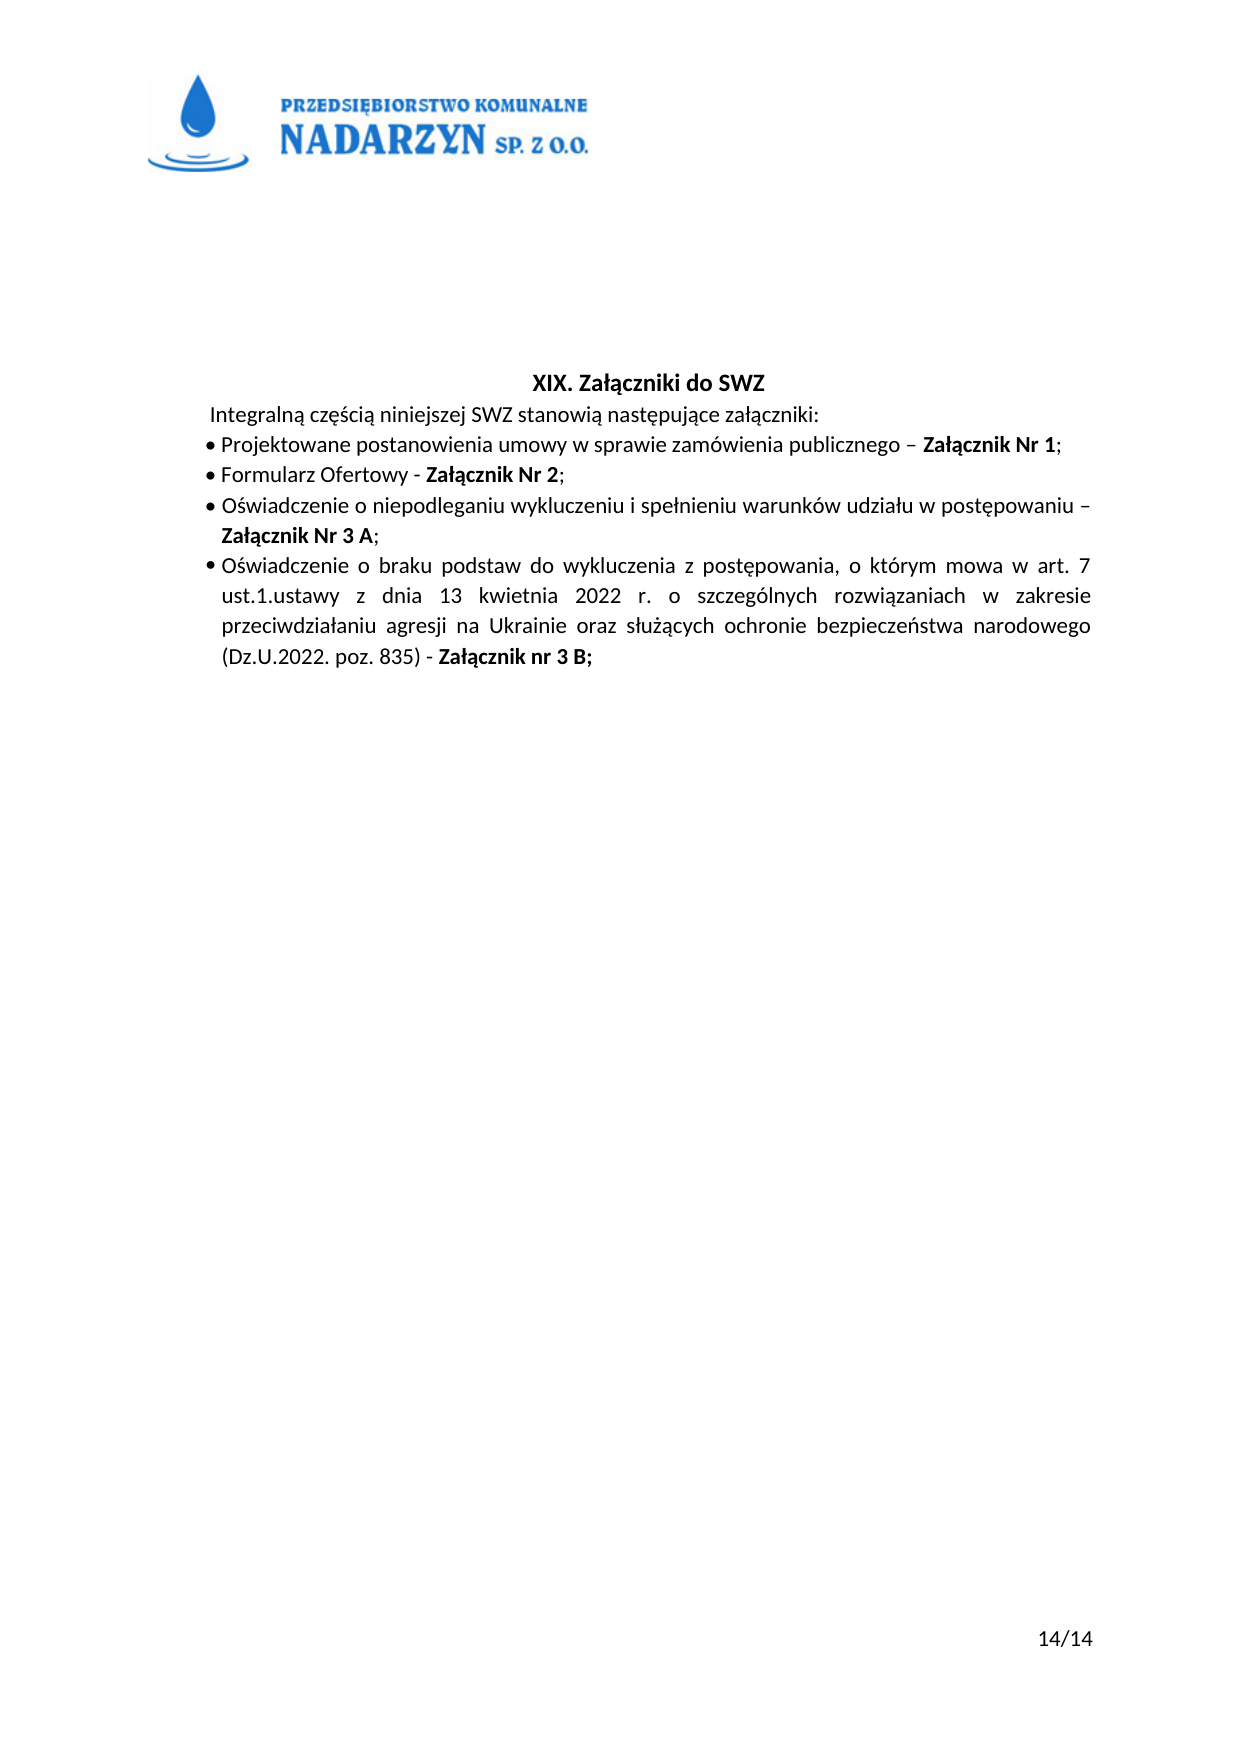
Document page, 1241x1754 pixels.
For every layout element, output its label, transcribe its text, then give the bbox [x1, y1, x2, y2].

picture [147, 73, 601, 175]
list • Projektowane postanowienia umowy w sprawie zamówienia publicznego – Załącznik Nr 1; [204, 430, 1093, 458]
list • Oświadczenie o niepodleganiu wykluczeniu i spełnieniu warunków udziału w postępowaniu – Załącznik Nr 3 A; [204, 491, 1093, 549]
list XIX. Załączniki do SWZ [204, 367, 1093, 398]
list Integralną częścią niniejszej SWZ stanowią następujące załączniki: [204, 400, 1093, 428]
list • Formularz Ofertowy - Załącznik Nr 2; [204, 461, 1093, 489]
list Oświadczenie o braku podstaw do wykluczenia z postępowania, o którym mowa w art. 7 ust.1.ustawy z dnia 13 kwietnia 2022 r. o szczególnych rozwiązaniach w zakresie przeciwdziałaniu agresji na Ukrainie oraz służących ochronie bezpieczeństwa narodowego (Dz.U.2022. poz. 835) - Załącznik nr 3 B; [207, 551, 1093, 670]
